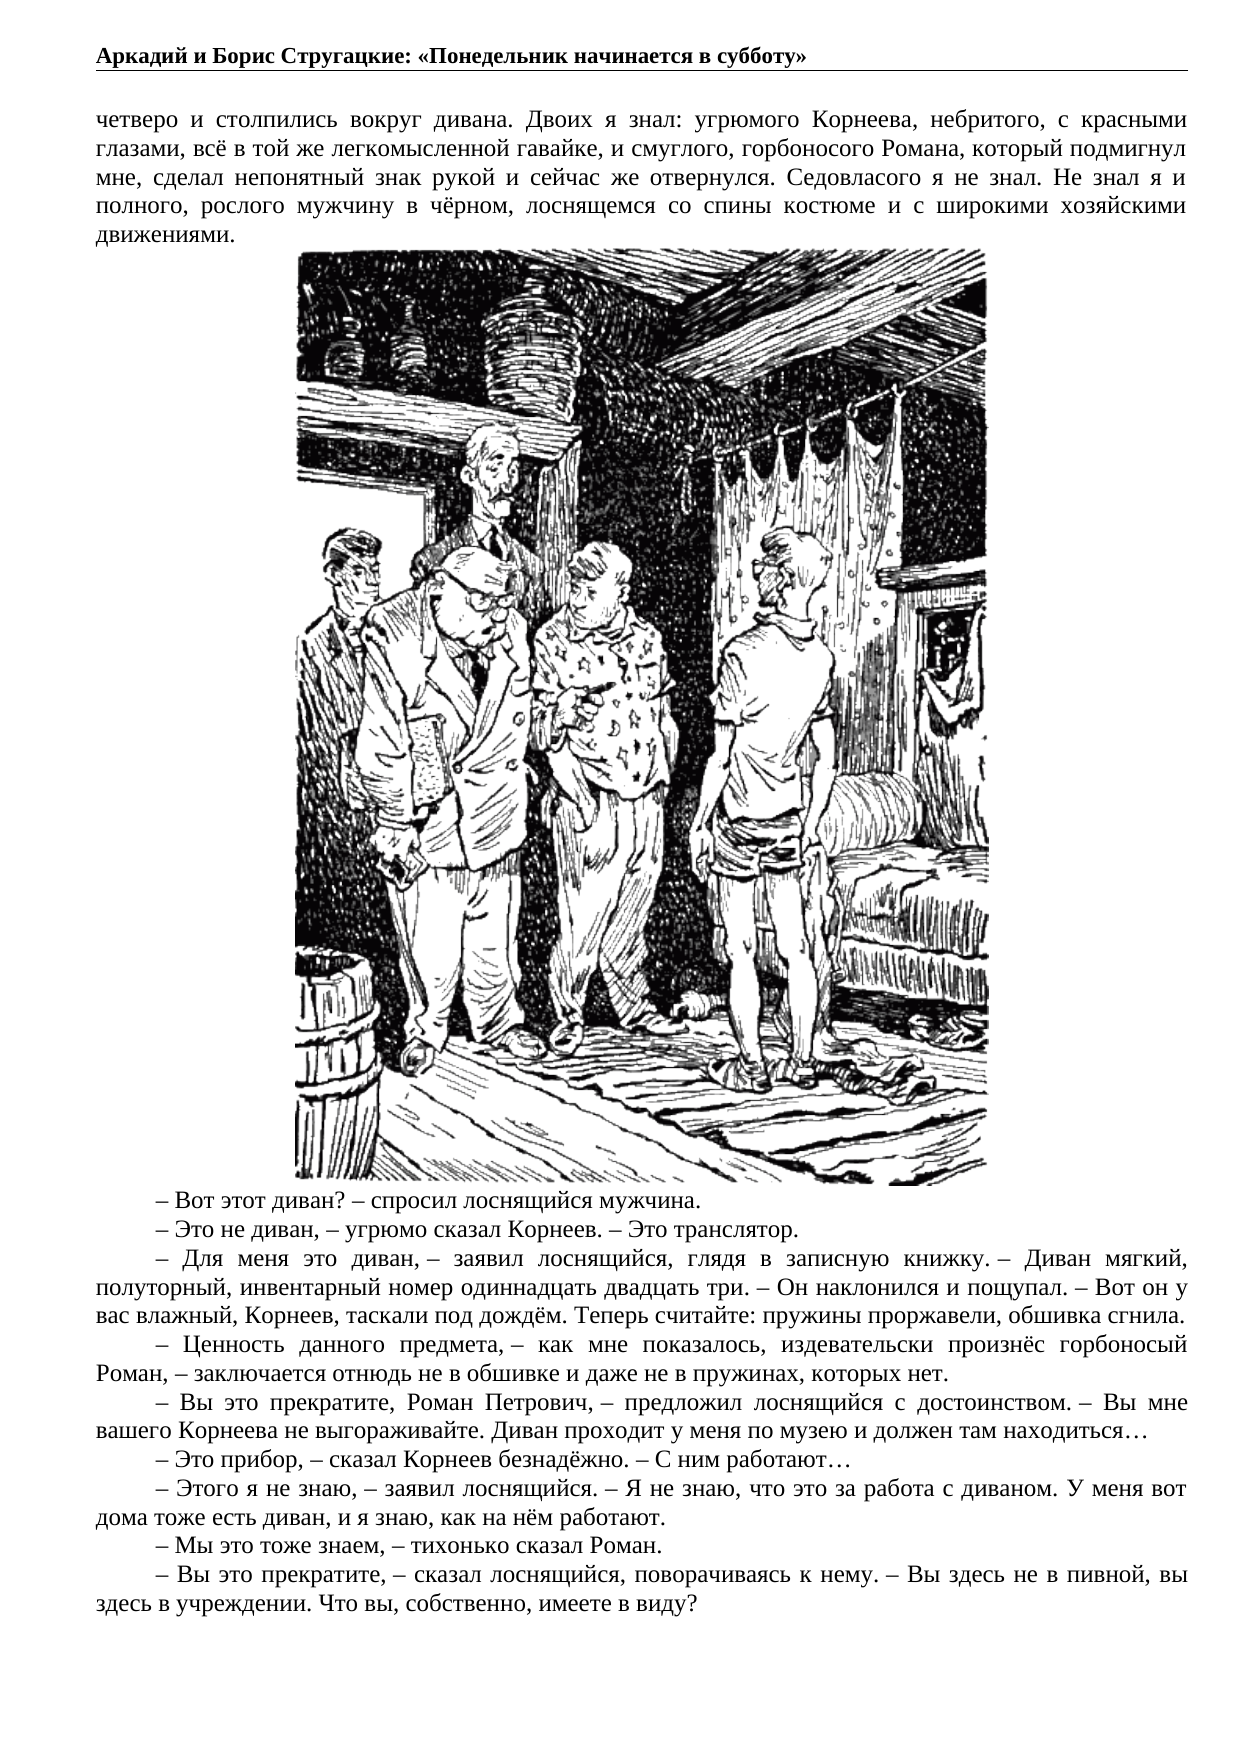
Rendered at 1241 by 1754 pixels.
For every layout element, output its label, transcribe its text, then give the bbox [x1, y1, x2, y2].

text – Ценность данного предмета, – как мне показалось, издевательски произнёс горбоносый Роман, – заключается отнюдь не в обшивке и даже не в пружинах, которых нет. [96, 1329, 1188, 1387]
text – Мы это тоже знаем, – тихонько сказал Роман. [96, 1531, 1188, 1559]
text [96, 104, 1188, 248]
text – Это прибор, – сказал Корнеев безнадёжно. – С ним работают… [96, 1444, 1188, 1473]
text – Это не диван, – угрюмо сказал Корнеев. – Это транслятор. [96, 1214, 1188, 1243]
text – Этого я не знаю, – заявил лоснящийся. – Я не знаю, что это за работа с диваном. У меня вот дома тоже есть диван, и я знаю, как на нём работают. [96, 1473, 1188, 1531]
text – Для меня это диван, – заявил лоснящийся, глядя в записную книжку. – Диван мягкий, полуторный, инвентарный номер одиннадцать двадцать три. – Он наклонился и пощупал. – Вот он у вас влажный, Корнеев, таскали под дождём. Теперь считайте: пружины проржавели, обшивка сгнила. [96, 1243, 1188, 1329]
text – Вы это прекратите, Роман Петрович, – предложил лоснящийся с достоинством. – Вы мне вашего Корнеева не выгораживайте. Диван проходит у меня по музею и должен там находиться… [96, 1387, 1188, 1444]
text – Вы это прекратите, – сказал лоснящийся, поворачиваясь к нему. – Вы здесь не в пивной, вы здесь в учреждении. Что вы, собственно, имеете в виду? [96, 1559, 1188, 1617]
text – Вот этот диван? – спросил лоснящийся мужчина. [96, 1186, 1188, 1214]
picture [295, 247, 989, 1186]
